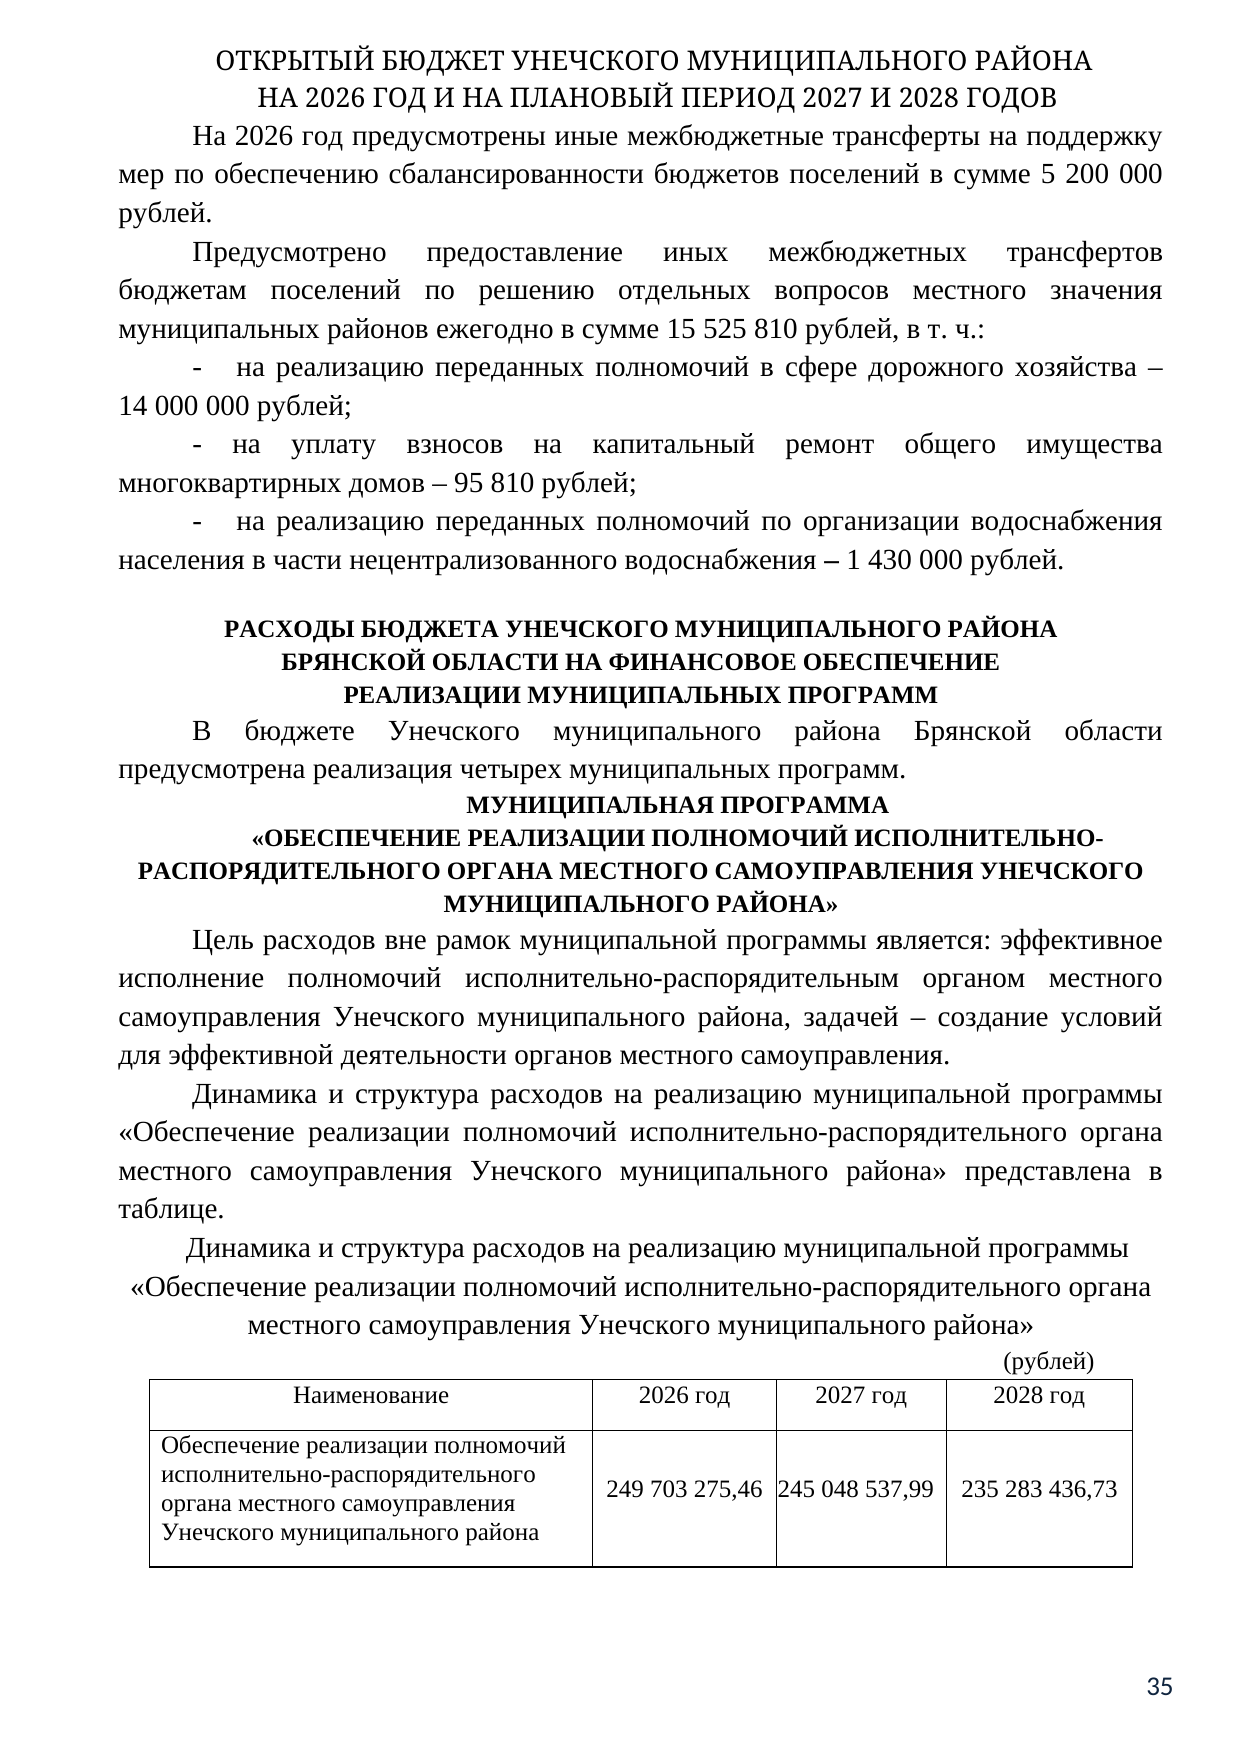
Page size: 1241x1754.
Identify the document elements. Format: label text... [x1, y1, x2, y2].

text На 2026 год предусмотрены иные межбюджетные трансферты на поддержку мер по обеспечению сбалансированности бюджетов поселений в сумме 5 200 000 рублей. [118, 118, 1163, 229]
text Предусмотрено предоставление иных межбюджетных трансфертов бюджетам поселений по решению отдельных вопросов местного значения муниципальных районов ежегодно в сумме 15 525 810 рублей, в т. ч.: [118, 234, 1163, 344]
table_header Наименование [150, 1380, 592, 1429]
table_header 2027 год [777, 1380, 946, 1429]
text Динамика и структура расходов на реализацию муниципальной программы «Обеспечение реализации полномочий исполнительно-распорядительного органа местного самоуправления Унечского муниципального района» представлена в таблице. [118, 1076, 1163, 1225]
text Динамика и структура расходов на реализацию муниципальной программы «Обеспечение реализации полномочий исполнительно-распорядительного органа местного самоуправления Унечского муниципального района» [118, 1230, 1163, 1341]
text РАСХОДЫ БЮДЖЕТА УНЕЧСКОГО МУНИЦИПАЛЬНОГО РАЙОНА [118, 614, 1163, 642]
text (рублей) [1003, 1346, 1163, 1374]
text - на реализацию переданных полномочий в сфере дорожного хозяйства – 14 000 000 рублей; [118, 349, 1163, 421]
text «ОБЕСПЕЧЕНИЕ РЕАЛИЗАЦИИ ПОЛНОМОЧИЙ ИСПОЛНИТЕЛЬНО-РАСПОРЯДИТЕЛЬНОГО ОРГАНА МЕСТНОГО САМОУПРАВЛЕНИЯ УНЕЧСКОГО МУНИЦИПАЛЬНОГО РАЙОНА» [118, 823, 1163, 918]
text БРЯНСКОЙ ОБЛАСТИ НА ФИНАНСОВОЕ ОБЕСПЕЧЕНИЕ [118, 647, 1163, 675]
table_header 2028 год [947, 1380, 1132, 1429]
text - на уплату взносов на капитальный ремонт общего имущества многоквартирных домов – 95 810 рублей; [118, 426, 1163, 498]
text - на реализацию переданных полномочий по организации водоснабжения населения в части нецентрализованного водоснабжения – 1 430 000 рублей. [118, 503, 1163, 576]
text МУНИЦИПАЛЬНАЯ ПРОГРАММА [118, 790, 1163, 818]
text РЕАЛИЗАЦИИ МУНИЦИПАЛЬНЫХ ПРОГРАММ [118, 680, 1163, 708]
table_cell Обеспечение реализации полномочий исполнительно-распорядительного органа местного самоуправления Унечского муниципального района [150, 1431, 592, 1566]
table_cell 245 048 537,99 [777, 1431, 946, 1566]
table_header 2026 год [593, 1380, 776, 1429]
text Цель расходов вне рамок муниципальной программы является: эффективное исполнение полномочий исполнительно-распорядительным органом местного самоуправления Унечского муниципального района, задачей – создание условий для эффективной деятельности органов местного самоуправления. [118, 922, 1163, 1071]
table_cell 249 703 275,46 [593, 1431, 776, 1566]
text В бюджете Унечского муниципального района Брянской области предусмотрена реализация четырех муниципальных программ. [118, 713, 1163, 785]
table_cell 235 283 436,73 [947, 1431, 1132, 1566]
